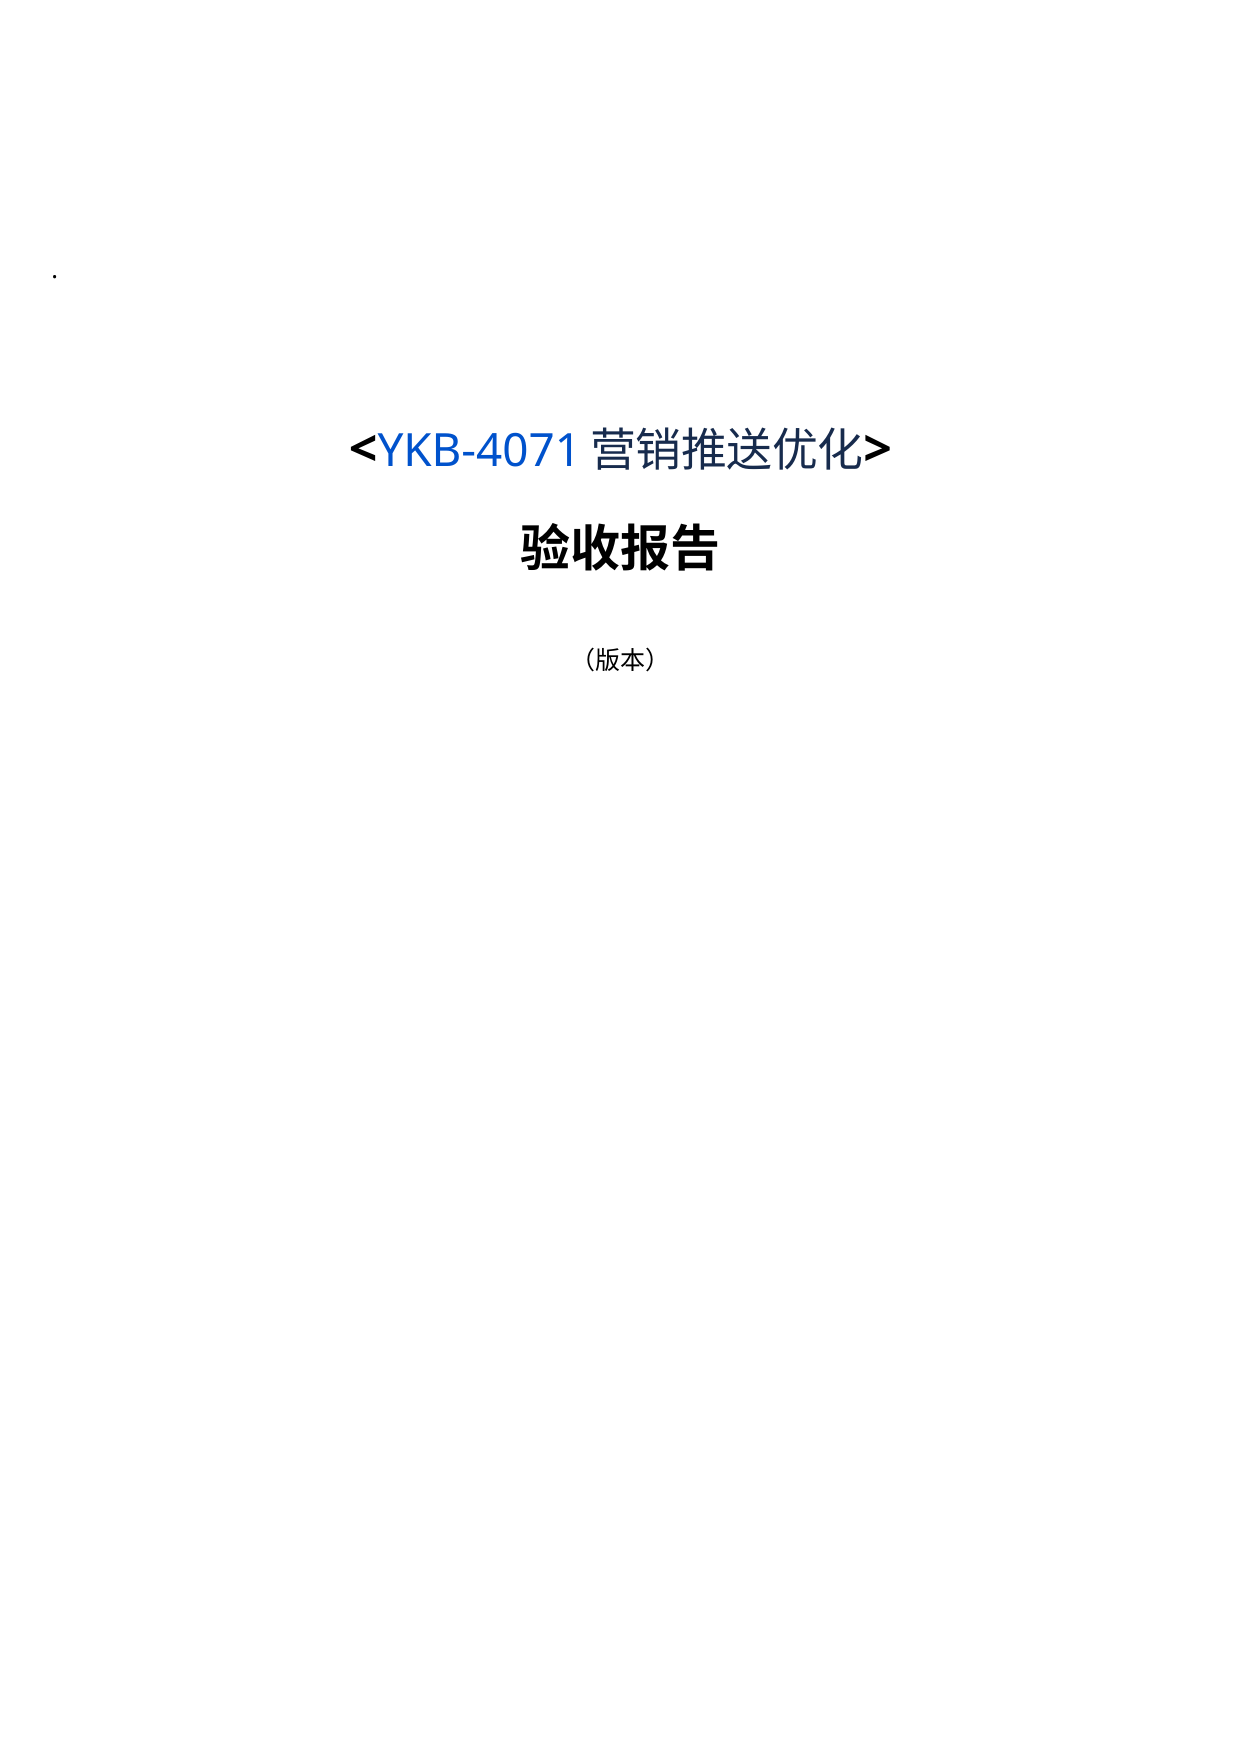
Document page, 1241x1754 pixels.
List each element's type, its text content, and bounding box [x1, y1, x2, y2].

text <YKB-4071营销推送优化> [88, 398, 1152, 496]
text 验收报告 [88, 496, 1152, 593]
text （版本） [88, 626, 1152, 691]
